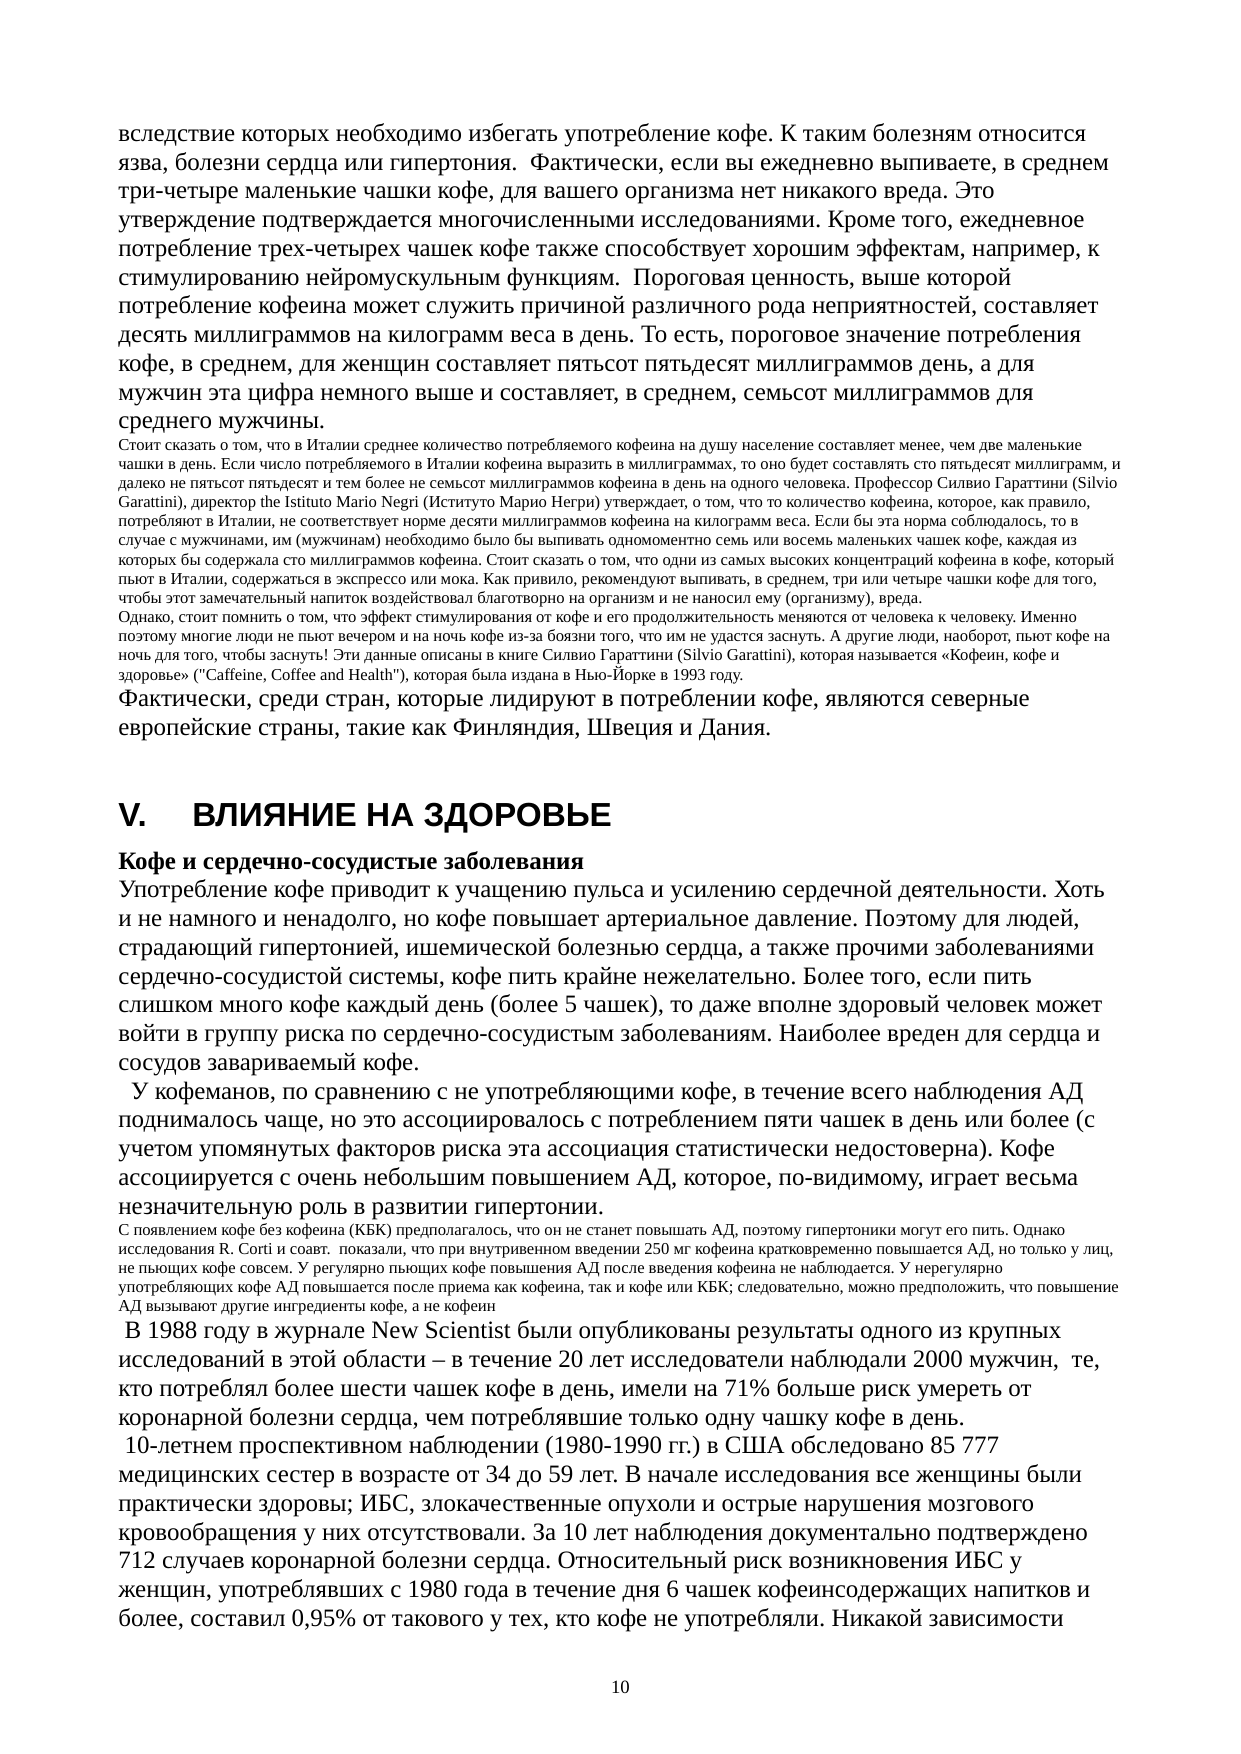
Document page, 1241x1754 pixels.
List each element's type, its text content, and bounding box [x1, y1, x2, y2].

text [118, 118, 1122, 434]
text Фактически, среди стран, которые лидируют в потреблении кофе, являются северные европейские страны, такие как Финляндия, Швеция и Дания. [118, 683, 1122, 741]
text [118, 846, 1122, 1632]
text Однако, стоит помнить о том, что эффект стимулирования от кофе и его продолжительность меняются от человека к человеку. Именно поэтому многие люди не пьют вечером и на ночь кофе из-за боязни того, что им не удастся заснуть. А другие люди, наоборот, пьют кофе на ночь для того, чтобы заснуть! Эти данные описаны в книге Силвио Гараттини (Silvio Garattini), которая называется «Кофеин, кофе и здоровье» ("Caffeine, Coffee and Health"), которая была издана в Нью-Йорке в 1993 году. [118, 607, 1122, 683]
subtitle ВЛИЯНИЕ НА ЗДОРОВЬЕ [118, 795, 1122, 833]
text Стоит сказать о том, что в Италии среднее количество потребляемого кофеина на душу население составляет менее, чем две маленькие чашки в день. Если число потребляемого в Италии кофеина выразить в миллиграммах, то оно будет составлять сто пятьдесят миллиграмм, и далеко не пятьсот пятьдесят и тем более не семьсот миллиграммов кофеина в день на одного человека. Профессор Силвио Гараттини (Silvio Garattini), директор the Istituto Mario Negri (Иституто Марио Негри) утверждает, о том, что то количество кофеина, которое, как правило, потребляют в Италии, не соответствует норме десяти миллиграммов кофеина на килограмм веса. Если бы эта норма соблюдалось, то в случае с мужчинами, им (мужчинам) необходимо было бы выпивать одномоментно семь или восемь маленьких чашек кофе, каждая из которых бы содержала сто миллиграммов кофеина. Стоит сказать о том, что одни из самых высоких концентраций кофеина в кофе, который пьют в Италии, содержаться в экспрессо или мока. Как привило, рекомендуют выпивать, в среднем, три или четыре чашки кофе для того, чтобы этот замечательный напиток воздействовал благотворно на организм и не наносил ему (организму), вреда. [118, 434, 1122, 607]
